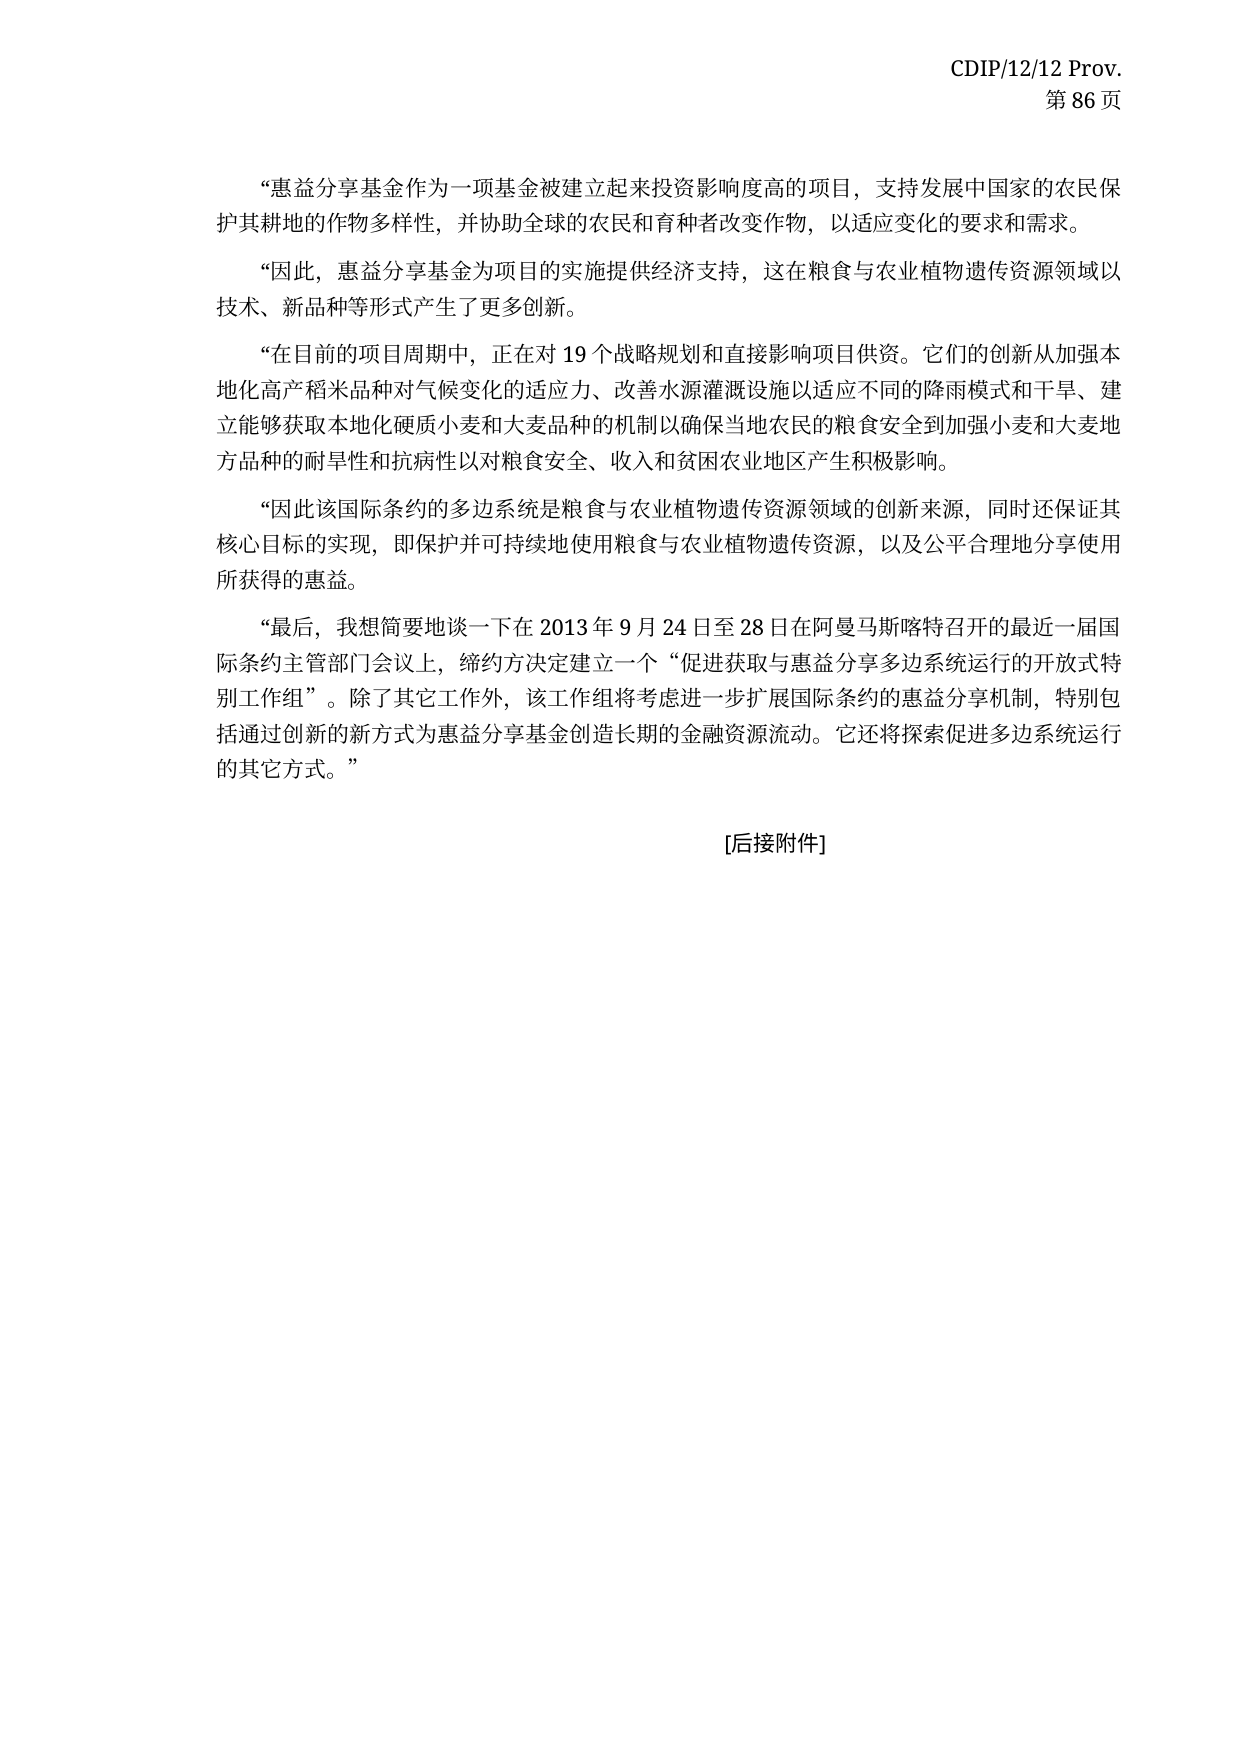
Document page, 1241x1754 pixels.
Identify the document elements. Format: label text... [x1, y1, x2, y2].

text “因此，惠益分享基金为项目的实施提供经济支持，这在粮食与农业植物遗传资源领域以技术、新品种等形式产生了更多创新。 [216, 251, 1122, 321]
text “因此该国际条约的多边系统是粮食与农业植物遗传资源领域的创新来源，同时还保证其核心目标的实现，即保护并可持续地使用粮食与农业植物遗传资源，以及公平合理地分享使用所获得的惠益。 [216, 488, 1122, 594]
text “惠益分享基金作为一项基金被建立起来投资影响度高的项目，支持发展中国家的农民保护其耕地的作物多样性，并协助全球的农民和育种者改变作物，以适应变化的要求和需求。 [216, 167, 1122, 238]
text “在目前的项目周期中，正在对19个战略规划和直接影响项目供资。它们的创新从加强本地化高产稻米品种对气候变化的适应力、改善水源灌溉设施以适应不同的降雨模式和干旱、建立能够获取本地化硬质小麦和大麦品种的机制以确保当地农民的粮食安全到加强小麦和大麦地方品种的耐旱性和抗病性以对粮食安全、收入和贫困农业地区产生积极影响。 [216, 334, 1122, 476]
text [后接附件] [724, 823, 1122, 858]
text “最后，我想简要地谈一下在2013年9月24日至28日在阿曼马斯喀特召开的最近一届国际条约主管部门会议上，缔约方决定建立一个“促进获取与惠益分享多边系统运行的开放式特别工作组”。除了其它工作外，该工作组将考虑进一步扩展国际条约的惠益分享机制，特别包括通过创新的新方式为惠益分享基金创造长期的金融资源流动。它还将探索促进多边系统运行的其它方式。” [216, 607, 1122, 784]
